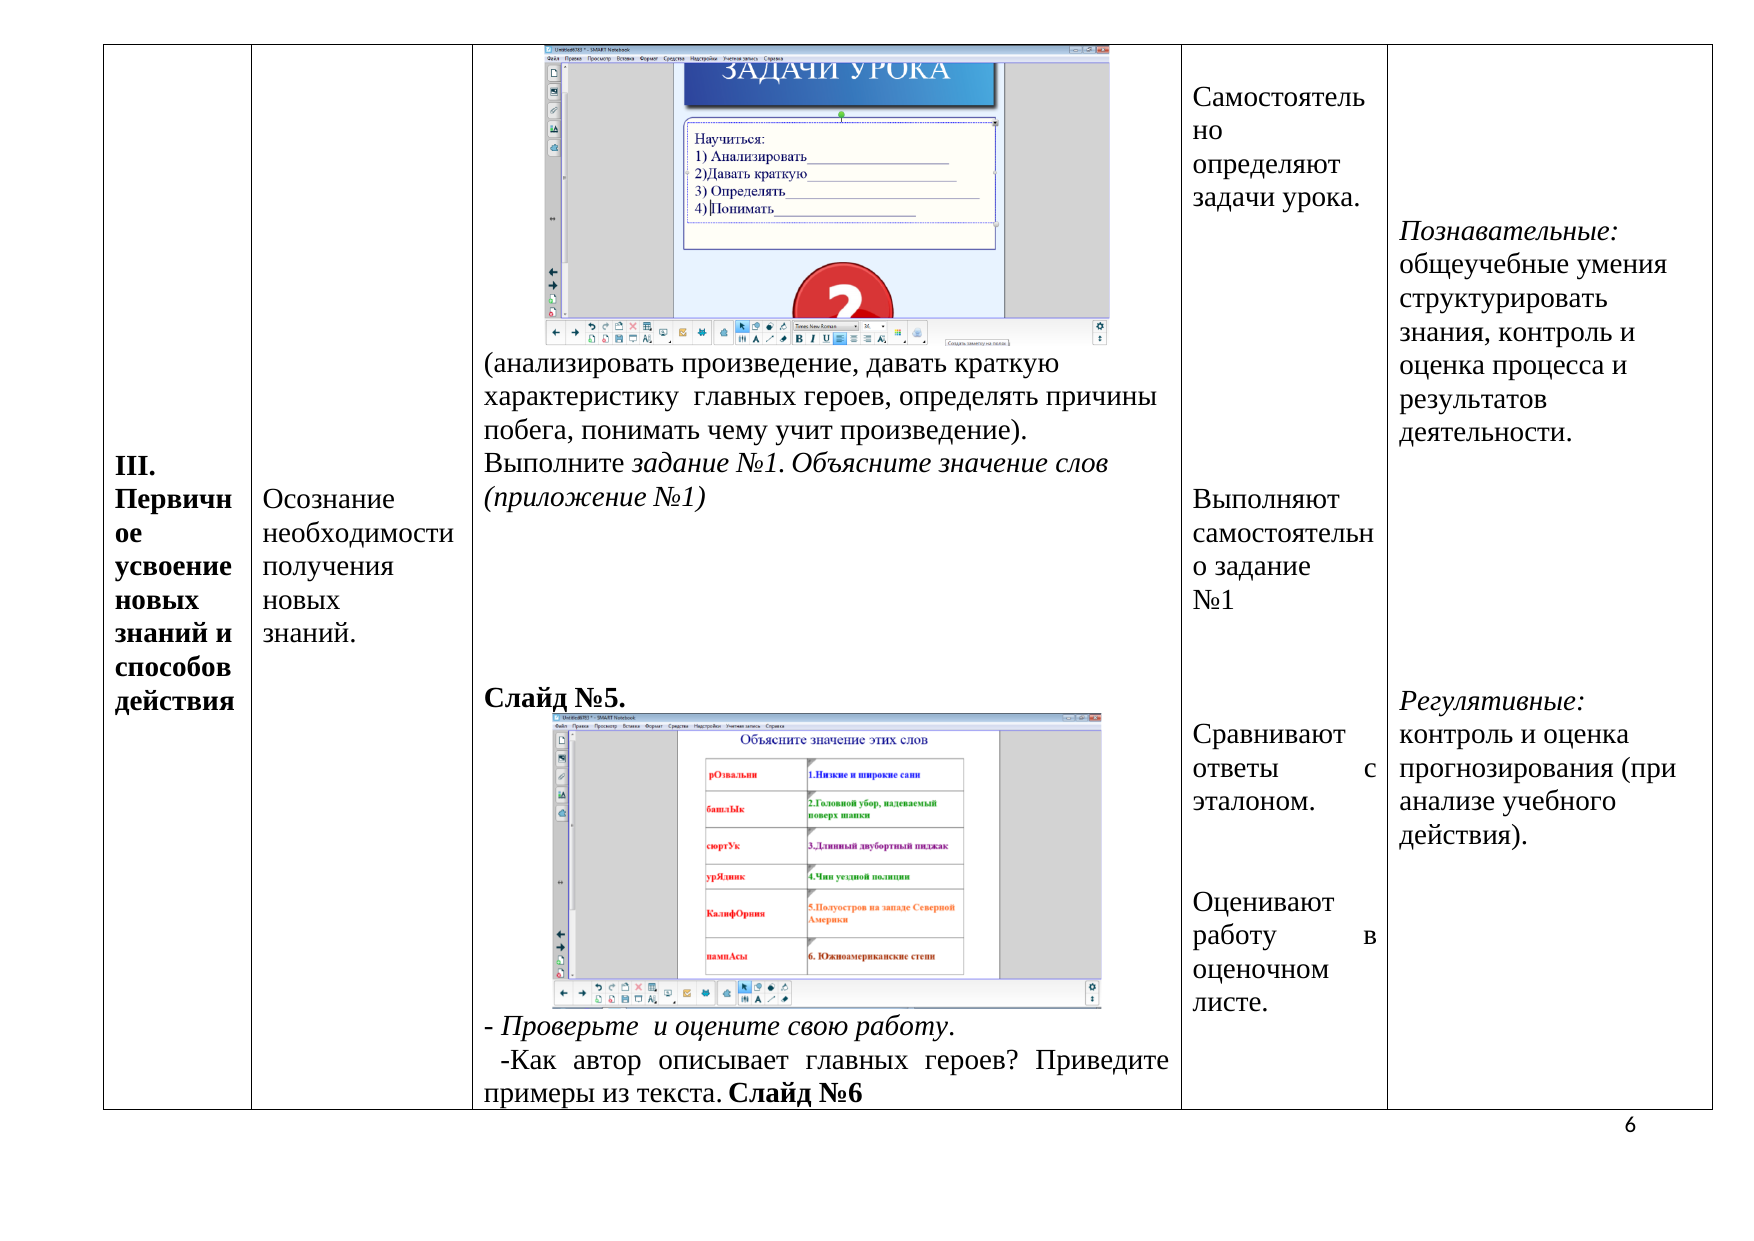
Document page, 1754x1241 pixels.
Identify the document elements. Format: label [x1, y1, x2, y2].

table_cell [1388, 45, 1712, 1109]
picture [552, 713, 1102, 1009]
picture [544, 45, 1110, 346]
table_cell [104, 45, 251, 1109]
table_cell [1182, 45, 1387, 1109]
table_cell [252, 45, 472, 1109]
table_cell [473, 45, 1181, 1109]
